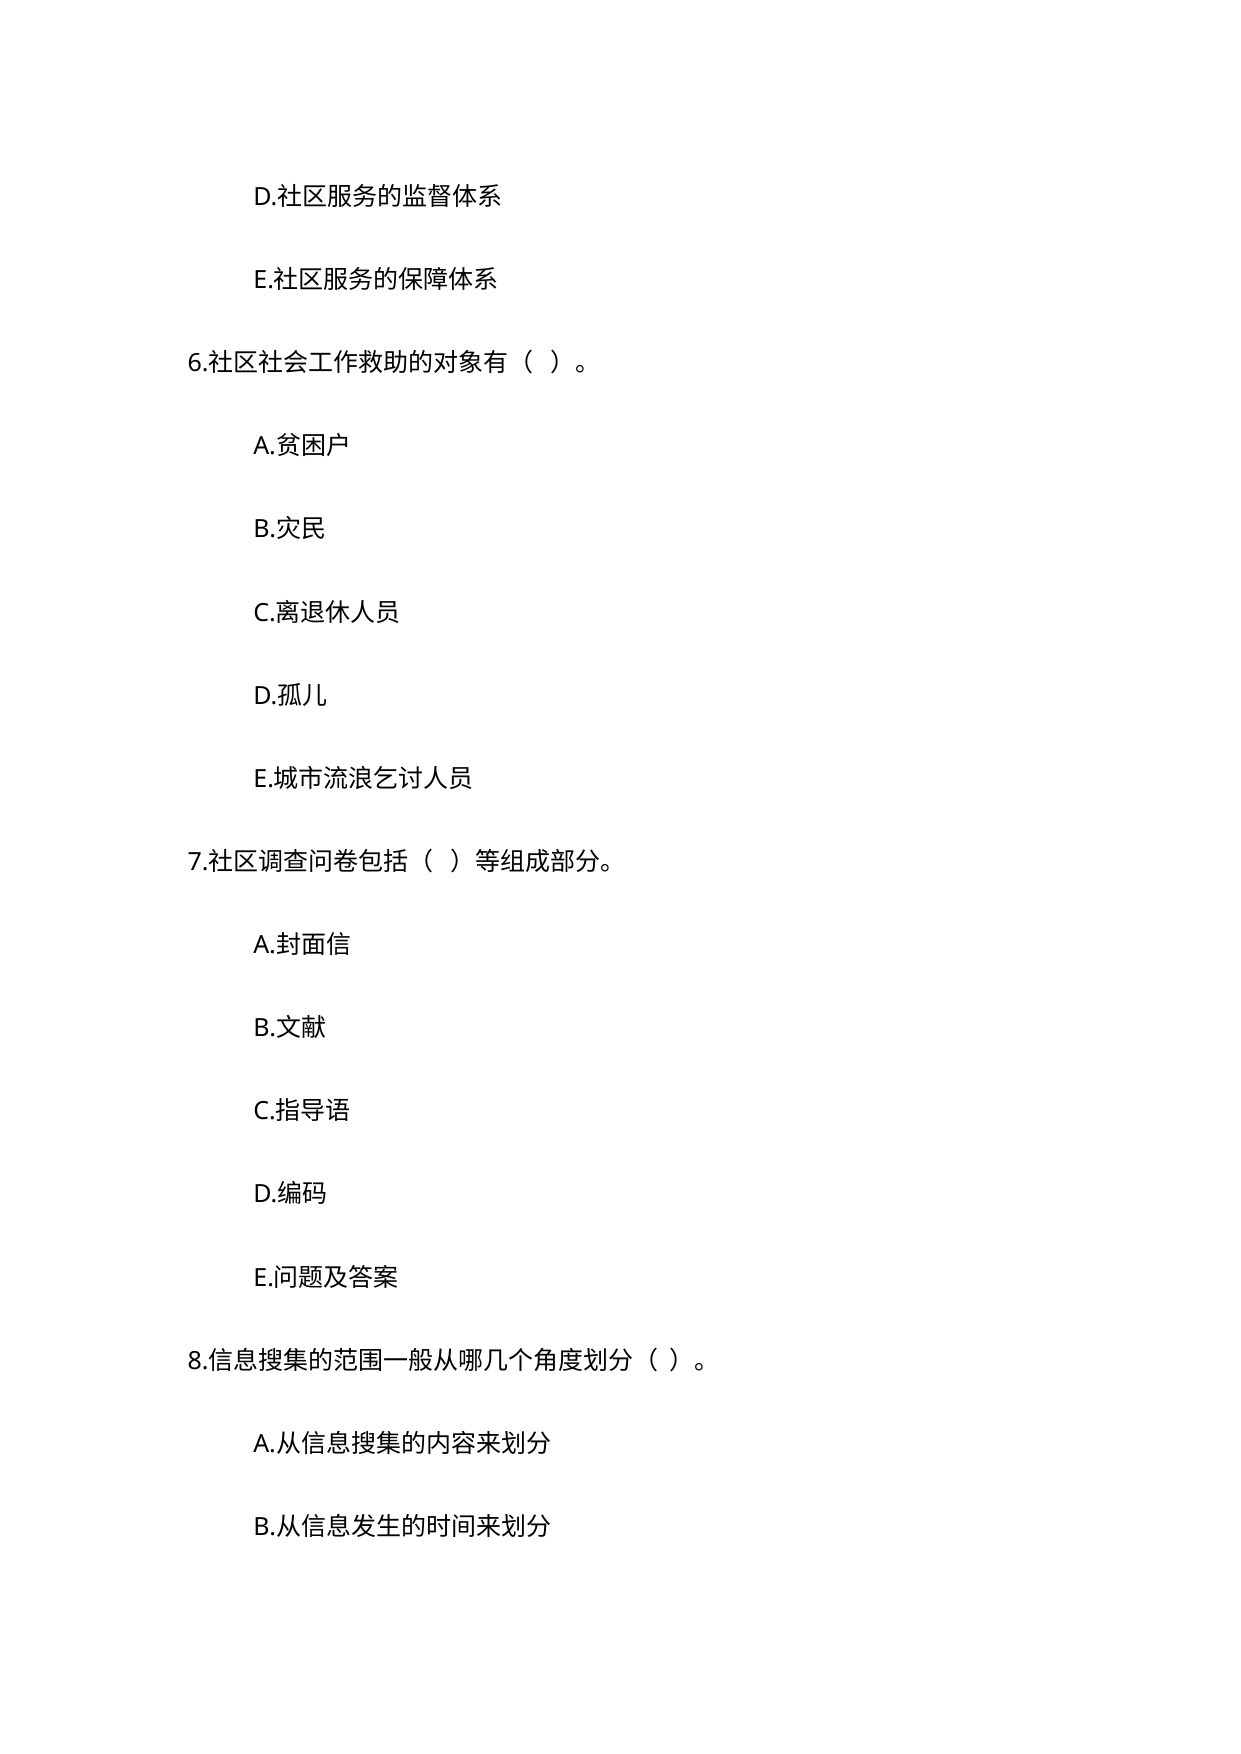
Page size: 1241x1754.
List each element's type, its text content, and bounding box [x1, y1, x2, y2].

list 7.社区调查问卷包括（ ）等组成部分。 [187, 827, 1053, 892]
list D.孤儿 [253, 661, 1053, 726]
list B.文献 [253, 993, 1053, 1058]
list D.社区服务的监督体系 [253, 162, 1053, 227]
list B.从信息发生的时间来划分 [253, 1492, 1053, 1557]
list A.封面信 [253, 910, 1053, 975]
list E.问题及答案 [253, 1243, 1053, 1308]
list C.离退休人员 [253, 578, 1053, 643]
list E.城市流浪乞讨人员 [253, 744, 1053, 809]
list D.编码 [253, 1159, 1053, 1224]
list 8.信息搜集的范围一般从哪几个角度划分（ ）。 [187, 1326, 1053, 1391]
list A.贫困户 [253, 411, 1053, 476]
list 6.社区社会工作救助的对象有（ ）。 [187, 328, 1053, 393]
list B.灾民 [253, 494, 1053, 559]
list C.指导语 [253, 1076, 1053, 1141]
list E.社区服务的保障体系 [253, 245, 1053, 310]
list A.从信息搜集的内容来划分 [253, 1409, 1053, 1474]
